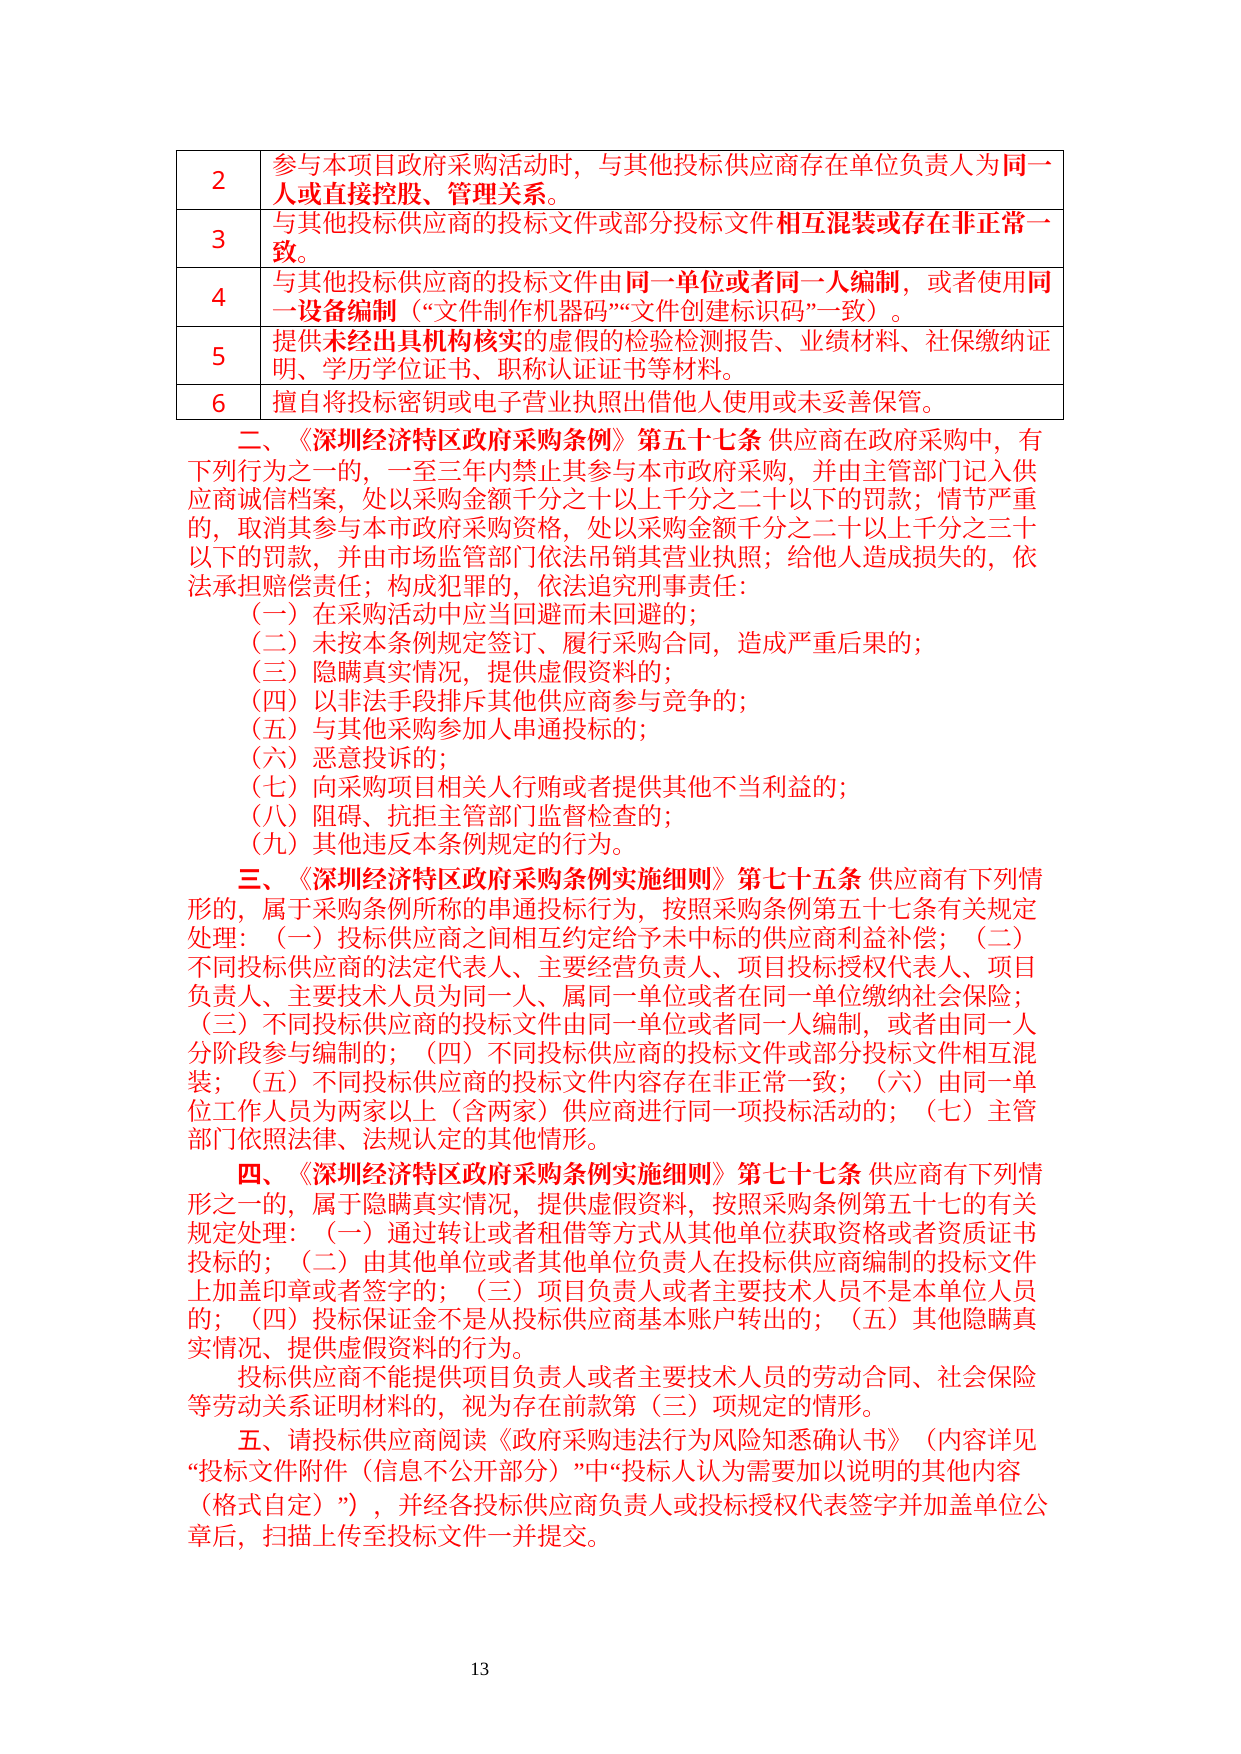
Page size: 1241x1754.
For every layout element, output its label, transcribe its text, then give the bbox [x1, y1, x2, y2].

text （四）以非法手段排斥其他供应商参与竞争的； [187, 687, 1053, 715]
text （七）向采购项目相关人行贿或者提供其他不当利益的； [187, 773, 1053, 802]
table_cell 参与本项目政府采购活动时，与其他投标供应商存在单位负责人为同一人或直接控股、管理关系。 [261, 151, 1063, 208]
text 二、《深圳经济特区政府采购条例》第五十七条 供应商在政府采购中，有下列行为之一的，一至三年内禁止其参与本市政府采购，并由主管部门记入供应商诚信档案，处以采购金额千分之十以上千分之二十以下的罚款；情节严重的，取消其参与本市政府采购资格，处以采购金额千分之二十以上千分之三十以下的罚款，并由市场监管部门依法吊销其营业执照；给他人造成损失的，依法承担赔偿责任；构成犯罪的，依法追究刑事责任： [187, 420, 1053, 600]
text 四、《深圳经济特区政府采购条例实施细则》第七十七条 供应商有下列情形之一的，属于隐瞒真实情况，提供虚假资料，按照采购条例第五十七的有关规定处理：（一）通过转让或者租借等方式从其他单位获取资格或者资质证书投标的；（二）由其他单位或者其他单位负责人在投标供应商编制的投标文件上加盖印章或者签字的；（三）项目负责人或者主要技术人员不是本单位人员的；（四）投标保证金不是从投标供应商基本账户转出的；（五）其他隐瞒真实情况、提供虚假资料的行为。 [187, 1154, 1053, 1363]
table_cell 4 [177, 268, 260, 326]
text （五）与其他采购参加人串通投标的； [187, 715, 1053, 744]
table_cell 2 [177, 151, 260, 208]
table_cell 6 [177, 385, 260, 419]
text （六）恶意投诉的； [187, 744, 1053, 773]
text （二）未按本条例规定签订、履行采购合同，造成严重后果的； [187, 629, 1053, 658]
text 投标供应商不能提供项目负责人或者主要技术人员的劳动合同、社会保险等劳动关系证明材料的，视为存在前款第（三）项规定的情形。 [187, 1363, 1053, 1420]
table_cell 3 [177, 210, 260, 267]
text （三）隐瞒真实情况，提供虚假资料的； [187, 658, 1053, 687]
text 五、请投标供应商阅读《政府采购违法行为风险知悉确认书》（内容详见“投标文件附件（信息不公开部分）”中“投标人认为需要加以说明的其他内容（格式自定）”），并经各投标供应商负责人或投标授权代表签字并加盖单位公章后，扫描上传至投标文件一并提交。 [187, 1420, 1053, 1550]
table_cell 擅自将投标密钥或电子营业执照出借他人使用或未妥善保管。 [261, 385, 1063, 419]
text 三、《深圳经济特区政府采购条例实施细则》第七十五条 供应商有下列情形的，属于采购条例所称的串通投标行为，按照采购条例第五十七条有关规定处理：（一）投标供应商之间相互约定给予未中标的供应商利益补偿；（二）不同投标供应商的法定代表人、主要经营负责人、项目投标授权代表人、项目负责人、主要技术人员为同一人、属同一单位或者在同一单位缴纳社会保险；（三）不同投标供应商的投标文件由同一单位或者同一人编制，或者由同一人分阶段参与编制的；（四）不同投标供应商的投标文件或部分投标文件相互混装；（五）不同投标供应商的投标文件内容存在非正常一致；（六）由同一单位工作人员为两家以上（含两家）供应商进行同一项投标活动的；（七）主管部门依照法律、法规认定的其他情形。 [187, 859, 1053, 1154]
table_cell 与其他投标供应商的投标文件由同一单位或者同一人编制，或者使用同一设备编制（“文件制作机器码”“文件创建标识码”一致）。 [261, 268, 1063, 326]
text （八）阻碍、抗拒主管部门监督检查的； [187, 802, 1053, 830]
text （一）在采购活动中应当回避而未回避的； [187, 600, 1053, 629]
text （九）其他违反本条例规定的行为。 [187, 830, 1053, 859]
table_cell 与其他投标供应商的投标文件或部分投标文件相互混装或存在非正常一致。 [261, 210, 1063, 267]
table_cell 5 [177, 327, 260, 384]
table_cell 提供未经出具机构核实的虚假的检验检测报告、业绩材料、社保缴纳证明、学历学位证书、职称认证证书等材料。 [261, 327, 1063, 384]
